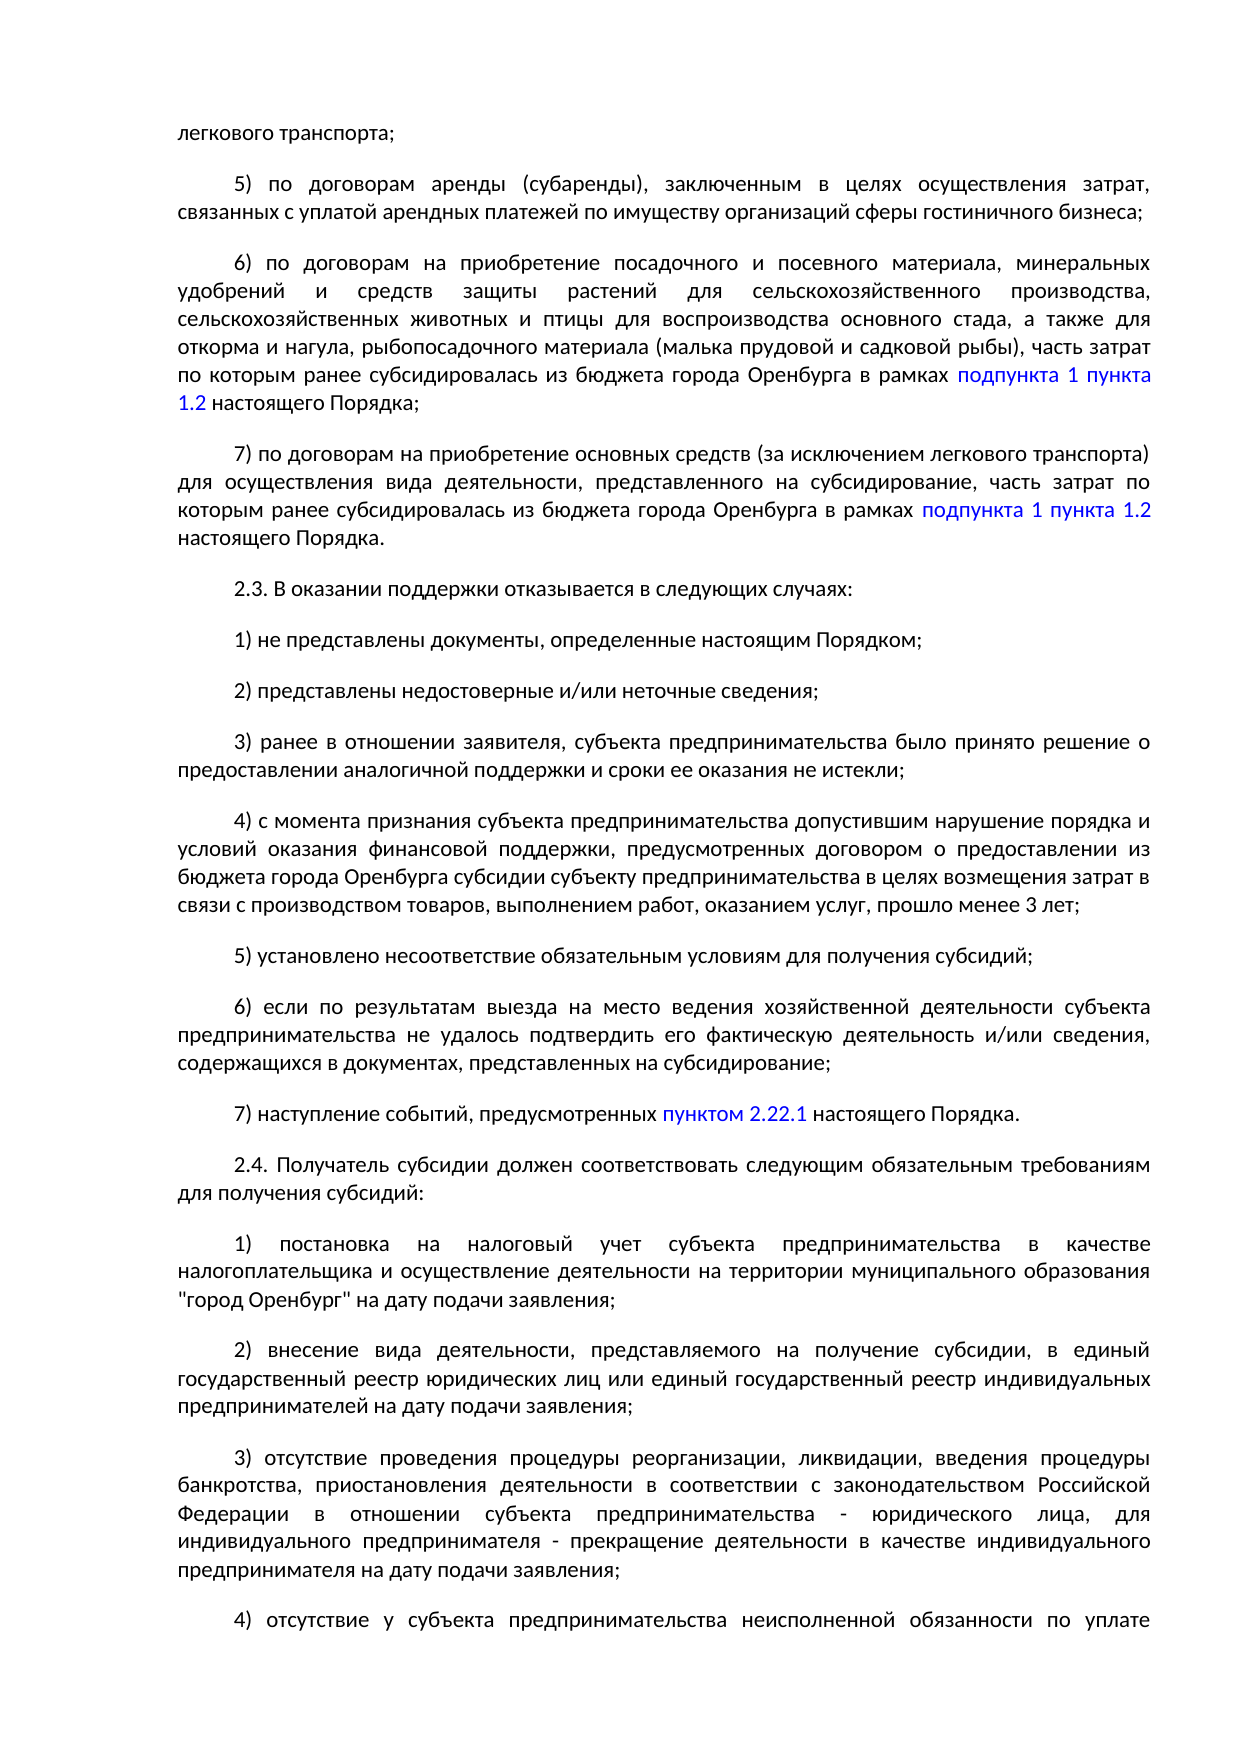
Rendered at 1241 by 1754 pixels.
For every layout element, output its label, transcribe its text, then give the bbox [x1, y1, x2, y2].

text 2) представлены недостоверные и/или неточные сведения; [177, 676, 1152, 704]
text 2.3. В оказании поддержки отказывается в следующих случаях: [177, 574, 1152, 602]
text 6) по договорам на приобретение посадочного и посевного материала, минеральных удобрений и средств защиты растений для сельскохозяйственного производства, сельскохозяйственных животных и птицы для воспроизводства основного стада, а также для откорма и нагула, рыбопосадочного материала (малька прудовой и садковой рыбы), часть затрат по которым ранее субсидировалась из бюджета города Оренбурга в рамках подпункта 1 пункта 1.2 настоящего Порядка; [177, 248, 1152, 416]
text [177, 118, 1152, 146]
text 3) отсутствие проведения процедуры реорганизации, ликвидации, введения процедуры банкротства, приостановления деятельности в соответствии с законодательством Российской Федерации в отношении субъекта предпринимательства - юридического лица, для индивидуального предпринимателя - прекращение деятельности в качестве индивидуального предпринимателя на дату подачи заявления; [177, 1443, 1152, 1583]
text 5) по договорам аренды (субаренды), заключенным в целях осуществления затрат, связанных с уплатой арендных платежей по имуществу организаций сферы гостиничного бизнеса; [177, 169, 1152, 225]
text 6) если по результатам выезда на место ведения хозяйственной деятельности субъекта предпринимательства не удалось подтвердить его фактическую деятельность и/или сведения, содержащихся в документах, представленных на субсидирование; [177, 992, 1152, 1076]
text 1) не представлены документы, определенные настоящим Порядком; [177, 625, 1152, 653]
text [177, 1606, 1152, 1634]
text 1) постановка на налоговый учет субъекта предпринимательства в качестве налогоплательщика и осуществление деятельности на территории муниципального образования "город Оренбург" на дату подачи заявления; [177, 1229, 1152, 1313]
text 7) по договорам на приобретение основных средств (за исключением легкового транспорта) для осуществления вида деятельности, представленного на субсидирование, часть затрат по которым ранее субсидировалась из бюджета города Оренбурга в рамках подпункта 1 пункта 1.2 настоящего Порядка. [177, 439, 1152, 551]
text 3) ранее в отношении заявителя, субъекта предпринимательства было принято решение о предоставлении аналогичной поддержки и сроки ее оказания не истекли; [177, 727, 1152, 783]
text 7) наступление событий, предусмотренных пунктом 2.22.1 настоящего Порядка. [177, 1099, 1152, 1127]
text 2.4. Получатель субсидии должен соответствовать следующим обязательным требованиям для получения субсидий: [177, 1150, 1152, 1206]
text 4) с момента признания субъекта предпринимательства допустившим нарушение порядка и условий оказания финансовой поддержки, предусмотренных договором о предоставлении из бюджета города Оренбурга субсидии субъекту предпринимательства в целях возмещения затрат в связи с производством товаров, выполнением работ, оказанием услуг, прошло менее 3 лет; [177, 806, 1152, 918]
text 2) внесение вида деятельности, представляемого на получение субсидии, в единый государственный реестр юридических лиц или единый государственный реестр индивидуальных предпринимателей на дату подачи заявления; [177, 1336, 1152, 1420]
text 5) установлено несоответствие обязательным условиям для получения субсидий; [177, 941, 1152, 969]
